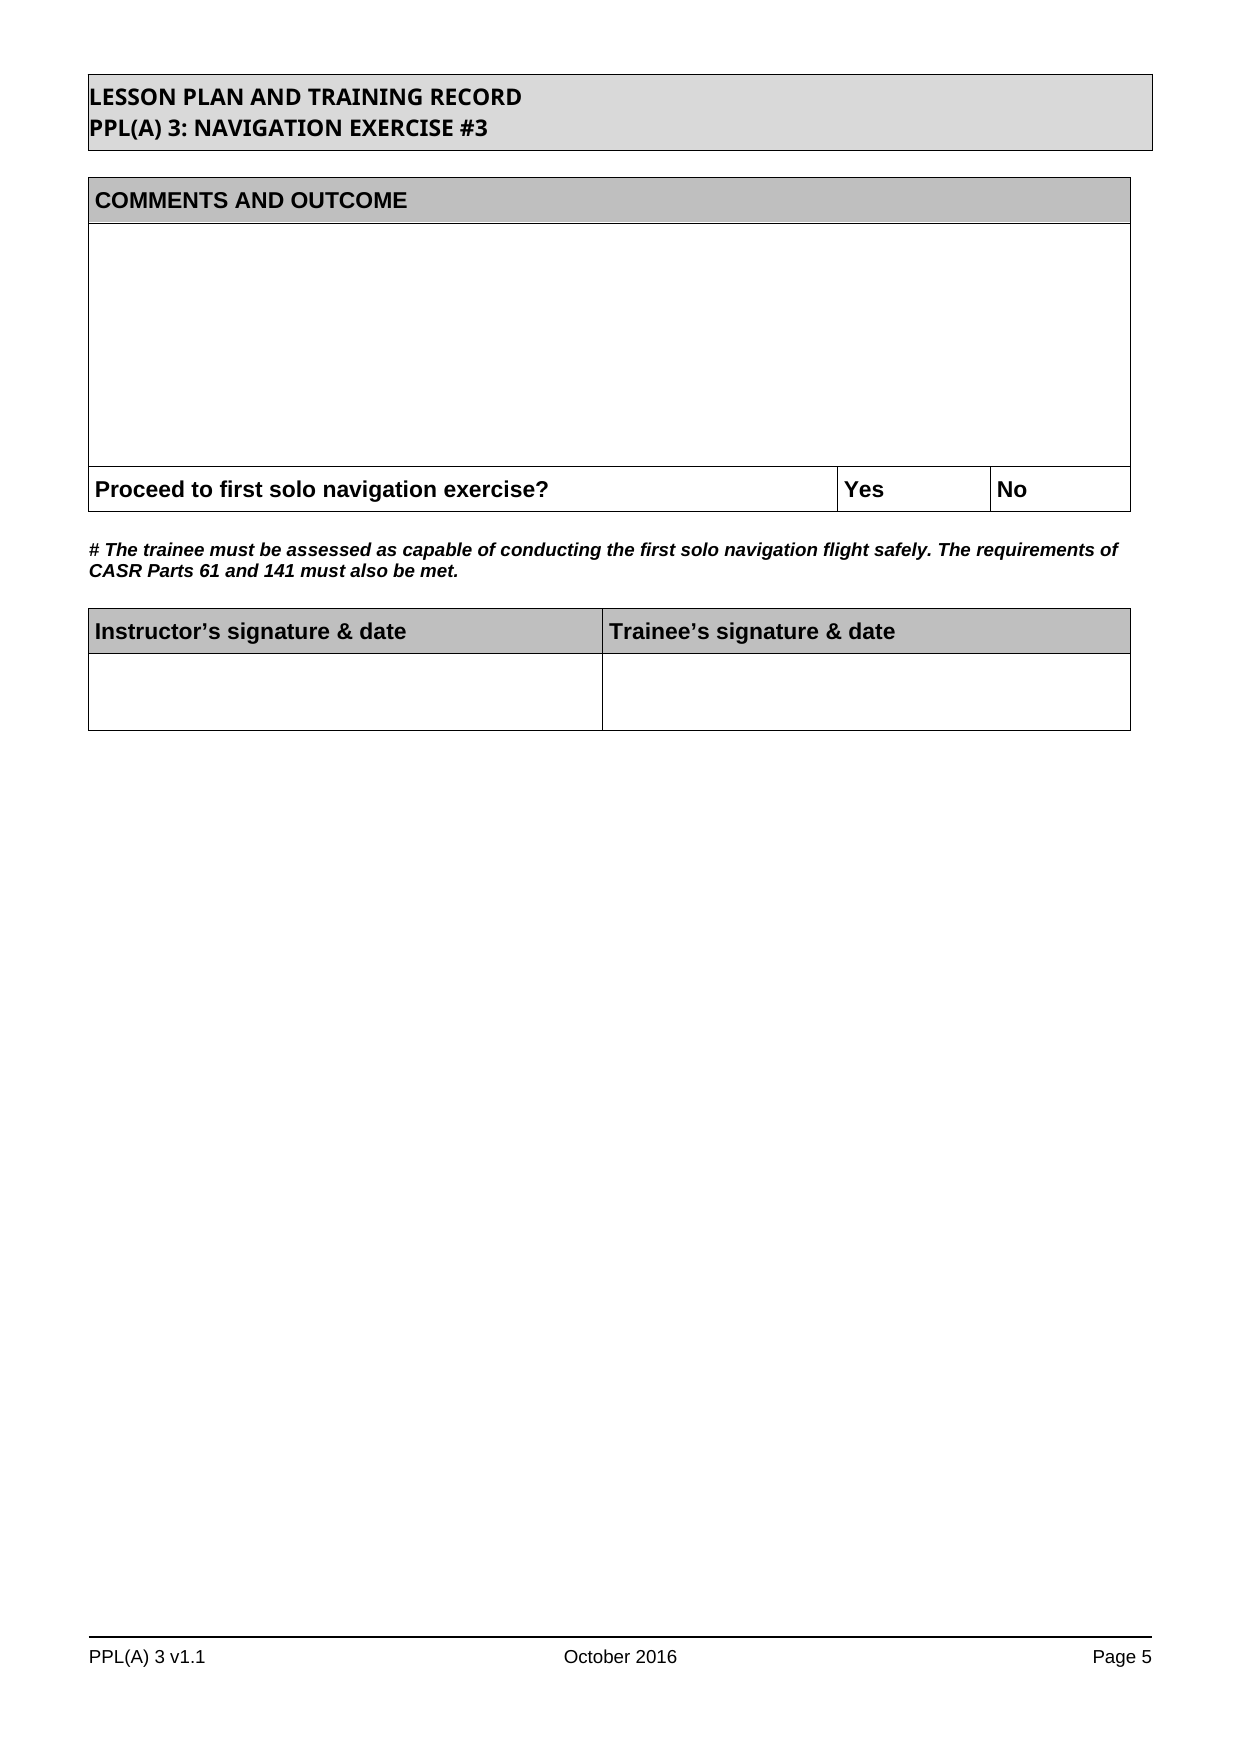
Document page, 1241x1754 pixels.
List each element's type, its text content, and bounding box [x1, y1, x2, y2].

table_cell No [991, 467, 1130, 511]
table_cell [89, 224, 1130, 466]
table_cell [89, 654, 602, 730]
table_cell Yes [838, 467, 990, 511]
table_header COMMENTS AND OUTCOME [89, 178, 1130, 222]
table_cell [603, 654, 1130, 730]
text # The trainee must be assessed as capable of conducting the first solo navigation flight safely. The requirements of CASR Parts 61 and 141 must also be met. [89, 539, 1152, 582]
table_cell Proceed to first solo navigation exercise? [89, 467, 837, 511]
table_header Trainee’s signature & date [603, 609, 1130, 653]
table_header Instructor’s signature & date [89, 609, 602, 653]
